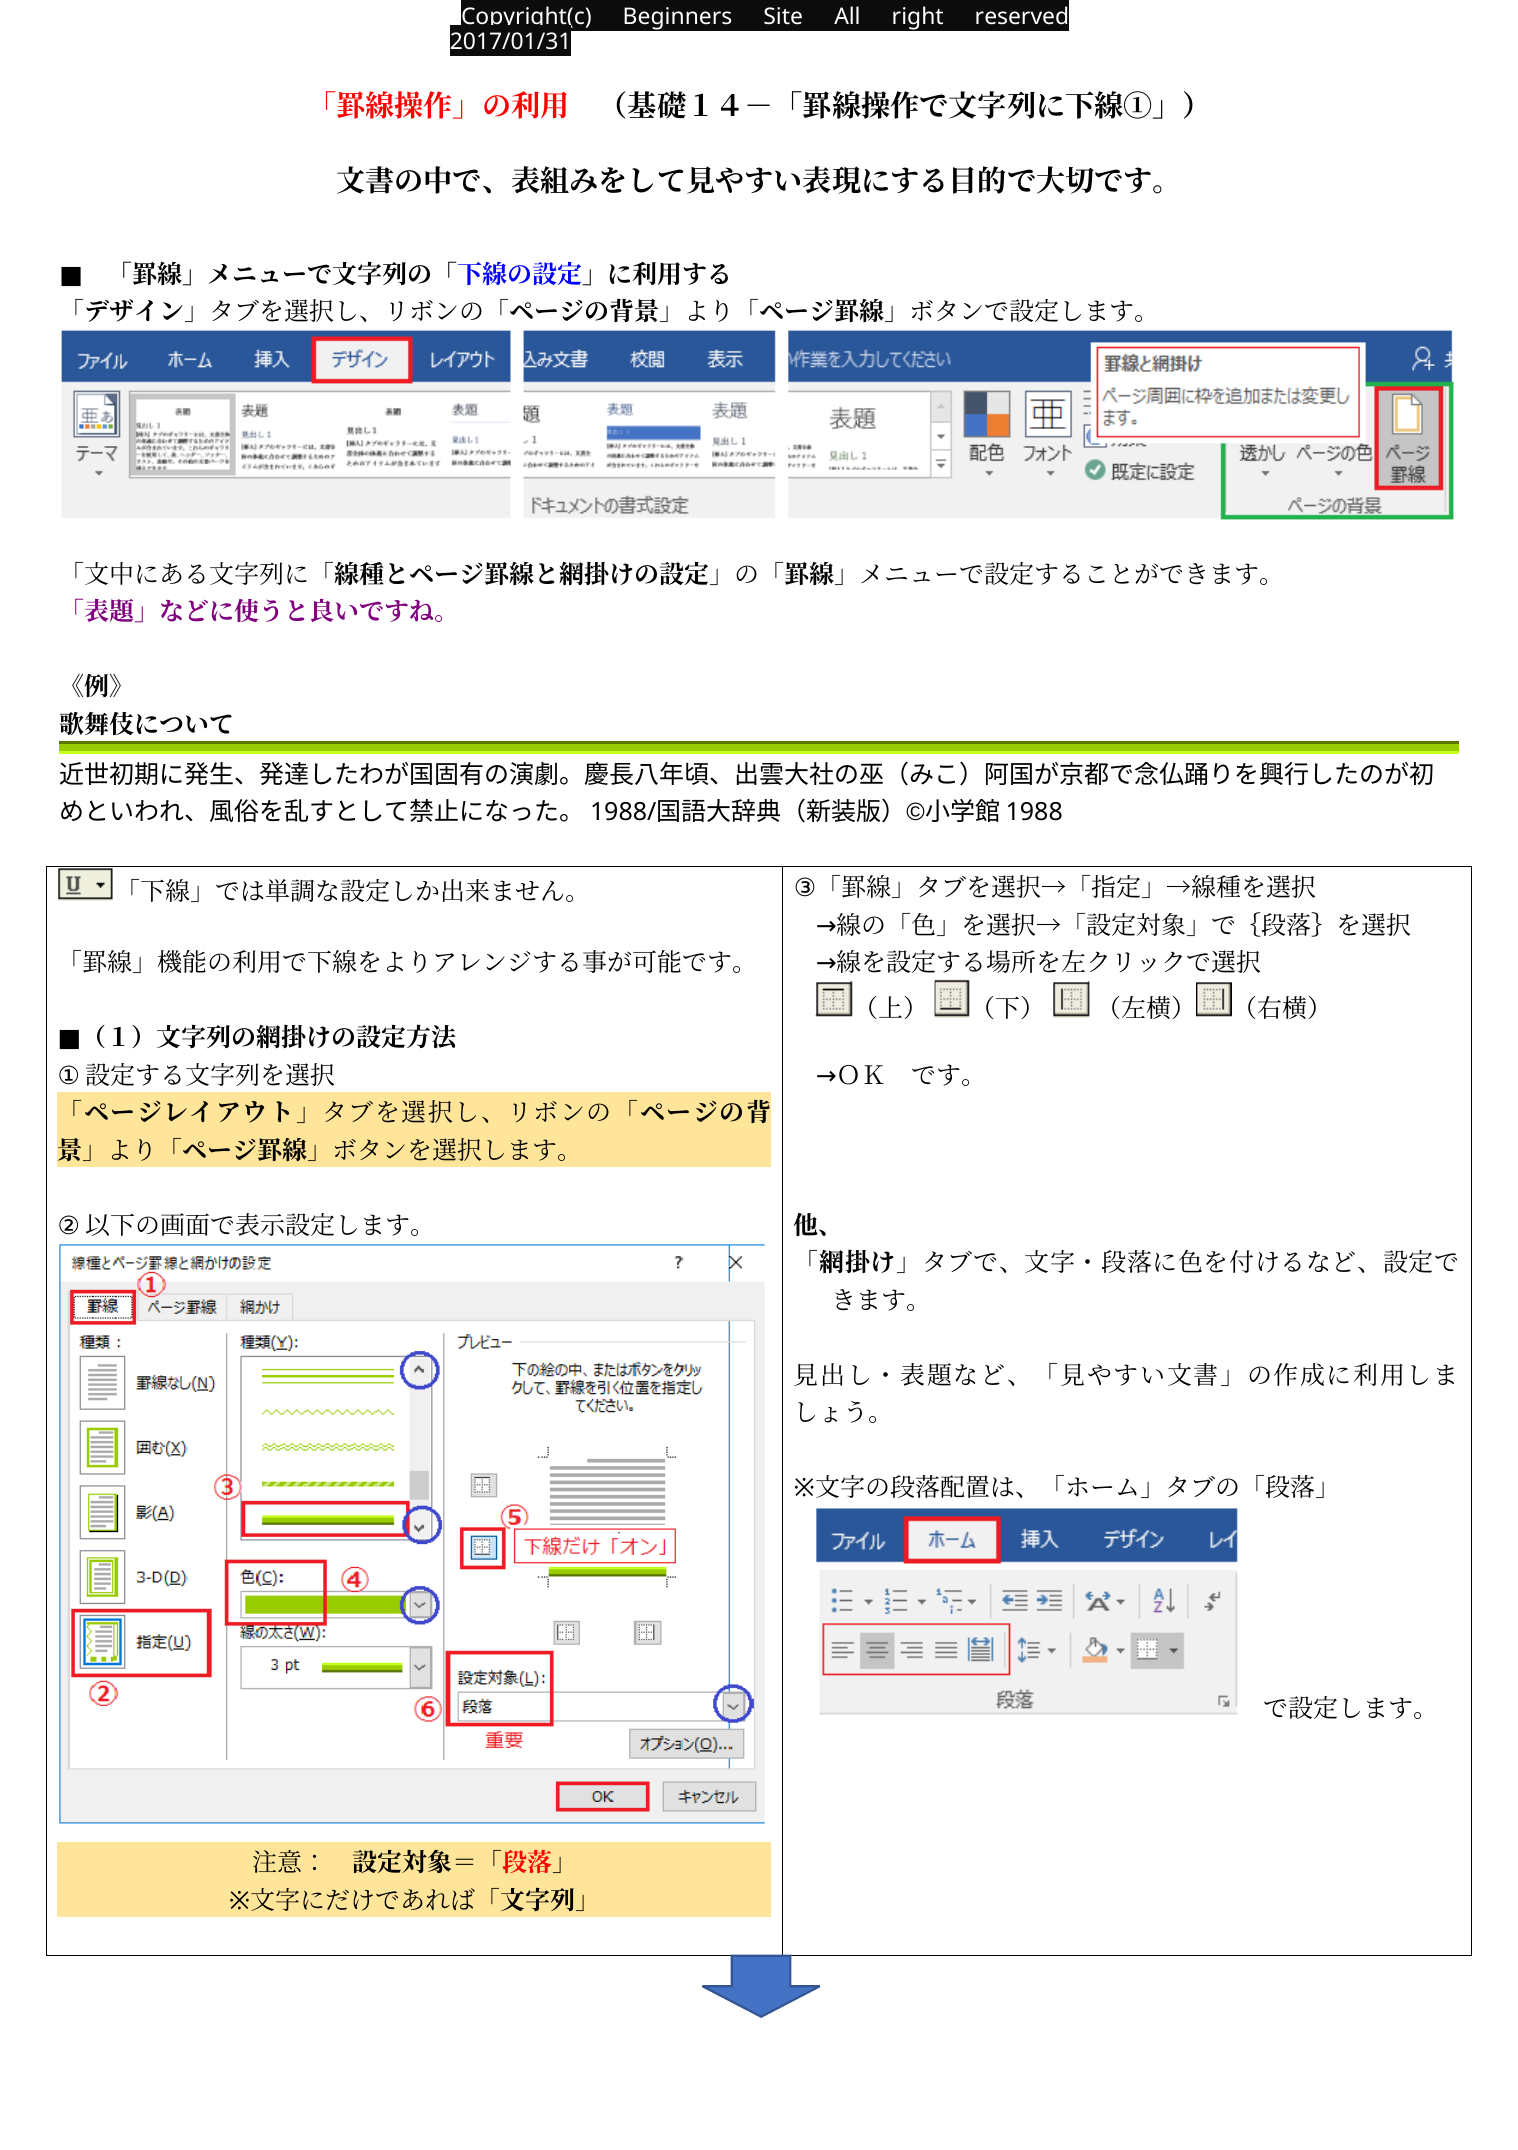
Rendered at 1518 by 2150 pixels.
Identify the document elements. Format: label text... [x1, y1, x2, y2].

text 「文中にある文字列に「線種とページ罫線と網掛けの設定」の「罫線」メニューで設定することができます。 [59, 554, 1459, 591]
picture [934, 979, 971, 1018]
text 「デザイン」タブを選択し、リボンの「ページの背景」より「ページ罫線」ボタンで設定します。 [59, 291, 1459, 329]
picture [1196, 981, 1232, 1018]
table_header 「下線」では単調な設定しか出来ません。 「罫線」機能の利用で下線をよりアレンジする事が可能です。 ■（１）文字列の網掛けの設定方法 ①設定する文字列を選択 「ページレイアウト」タブを選択し、リボンの「ページの背景」より「ページ罫線」ボタンを選択します。 ②以下の画面で表示設定します。 注意： 設定対象＝「段落」 ※文字にだけであれば「文字列」 [47, 867, 782, 1955]
text ■ 「罫線」メニューで文字列の「下線の設定」に利用する [59, 254, 1459, 291]
picture [1052, 981, 1090, 1018]
text 近世初期に発生、発達したわが国固有の演劇。慶長八年頃、出雲大社の巫（みこ）阿国が京都で念仏踊りを興行したのが初めといわれ、風俗を乱すとして禁止になった。 1988/国語大辞典（新装版）©小学館 1988 [59, 754, 1459, 829]
picture [59, 328, 1458, 524]
table_header ③「罫線」タブを選択→「指定」→線種を選択 →線の「色」を選択→「設定対象」で｛段落｝を選択 →線を設定する場所を左クリックで選択 （上） （下） （左横）（右横） →ＯＫ です。 他、 「網掛け」タブで、文字・段落に色を付けるなど、設定できます。 見出し・表題など、「見やすい文書」の作成に利用しましょう。 ※文字の段落配置は、「ホーム」タブの「段落」 で設定します。 [783, 867, 1471, 1955]
text 《例》 [59, 666, 1459, 704]
text 「表題」などに使うと良いですね。 [59, 591, 1459, 629]
picture [815, 981, 854, 1018]
text 歌舞伎について [59, 704, 1459, 741]
picture [815, 1504, 1239, 1718]
picture [57, 1242, 771, 1826]
picture [57, 867, 116, 901]
text 「罫線操作」の利用 （基礎１４－「罫線操作で文字列に下線①」） [59, 66, 1459, 141]
text 文書の中で、表組みをして見やすい表現にする目的で大切です。 [59, 141, 1459, 216]
